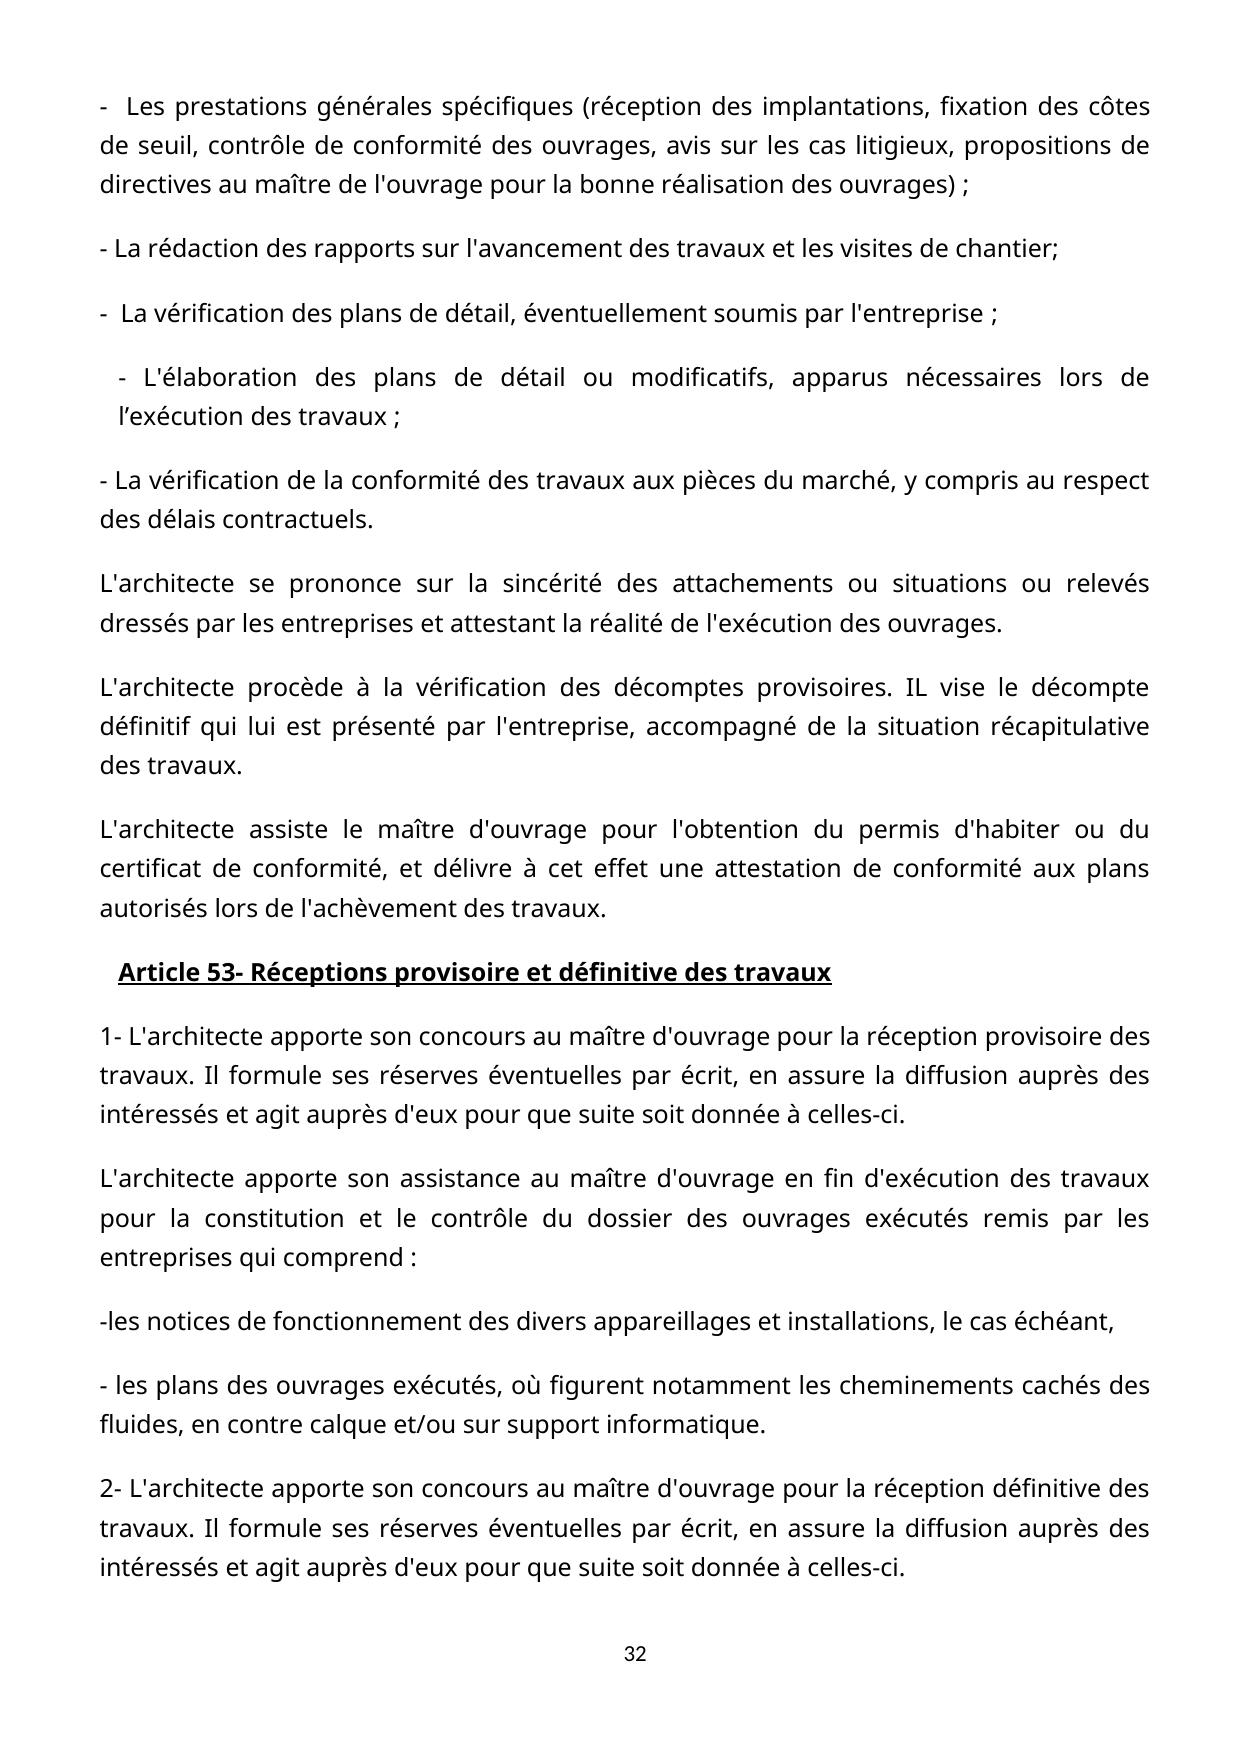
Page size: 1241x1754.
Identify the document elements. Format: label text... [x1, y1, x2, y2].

text L'architecte se prononce sur la sincérité des attachements ou situations ou relevés dressés par les entreprises et attestant la réalité de l'exécution des ouvrages. [99, 566, 1152, 639]
text L'architecte apporte son assistance au maître d'ouvrage en fin d'exécution des travaux pour la constitution et le contrôle du dossier des ouvrages exécutés remis par les entreprises qui comprend : [99, 1161, 1152, 1273]
text 2- L'architecte apporte son concours au maître d'ouvrage pour la réception définitive des travaux. Il formule ses réserves éventuelles par écrit, en assure la diffusion auprès des intéressés et agit auprès d'eux pour que suite soit donnée à celles-ci. [99, 1471, 1152, 1583]
text Article 53- Réceptions provisoire et définitive des travaux [118, 954, 1152, 988]
text - L'élaboration des plans de détail ou modificatifs, apparus nécessaires lors de l’exécution des travaux ; [118, 359, 1152, 433]
text L'architecte assiste le maître d'ouvrage pour l'obtention du permis d'habiter ou du certificat de conformité, et délivre à cet effet une attestation de conformité aux plans autorisés lors de l'achèvement des travaux. [99, 812, 1152, 924]
text - La vérification des plans de détail, éventuellement soumis par l'entreprise ; [99, 295, 1152, 329]
text - Les prestations générales spécifiques (réception des implantations, fixation des côtes de seuil, contrôle de conformité des ouvrages, avis sur les cas litigieux, propositions de directives au maître de l'ouvrage pour la bonne réalisation des ouvrages) ; [99, 89, 1152, 201]
text - La rédaction des rapports sur l'avancement des travaux et les visites de chantier; [99, 231, 1152, 265]
text 1- L'architecte apporte son concours au maître d'ouvrage pour la réception provisoire des travaux. Il formule ses réserves éventuelles par écrit, en assure la diffusion auprès des intéressés et agit auprès d'eux pour que suite soit donnée à celles-ci. [99, 1019, 1152, 1131]
text -les notices de fonctionnement des divers appareillages et installations, le cas échéant, [99, 1304, 1152, 1338]
text - La vérification de la conformité des travaux aux pièces du marché, y compris au respect des délais contractuels. [99, 463, 1152, 536]
text L'architecte procède à la vérification des décomptes provisoires. IL vise le décompte définitif qui lui est présenté par l'entreprise, accompagné de la situation récapitulative des travaux. [99, 669, 1152, 782]
text - les plans des ouvrages exécutés, où figurent notamment les cheminements cachés des fluides, en contre calque et/ou sur support informatique. [99, 1368, 1152, 1441]
